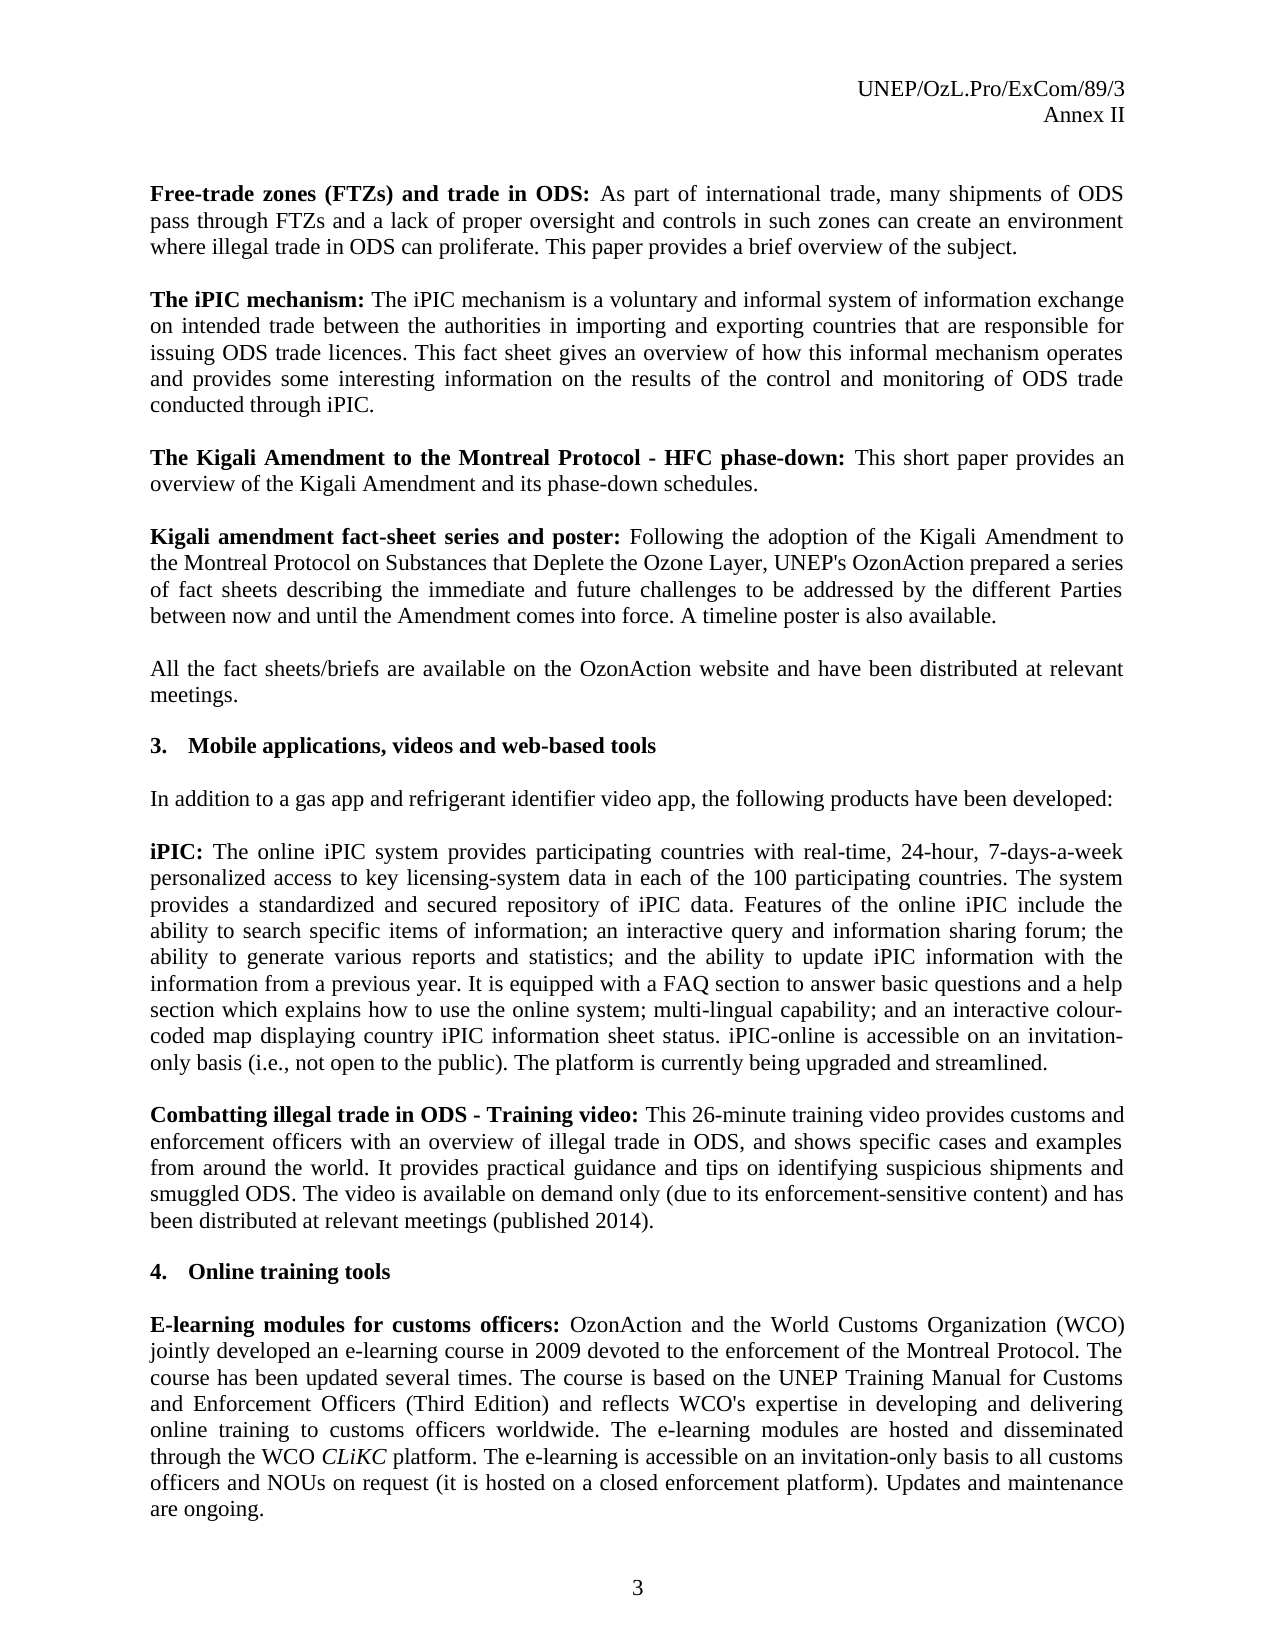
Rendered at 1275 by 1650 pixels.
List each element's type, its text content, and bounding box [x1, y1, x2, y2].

text Combatting illegal trade in ODS - Training video: This 26-minute training video provides customs and enforcement officers with an overview of illegal trade in ODS, and shows specific cases and examples from around the world. It provides practical guidance and tips on identifying suspicious shipments and smuggled ODS. The video is available on demand only (due to its enforcement-sensitive content) and has been distributed at relevant meetings (published 2014). [150, 1101, 1125, 1233]
text All the fact sheets/briefs are available on the OzonAction website and have been distributed at relevant meetings. [150, 655, 1125, 707]
text The Kigali Amendment to the Montreal Protocol - HFC phase-down: This short paper provides an overview of the Kigali Amendment and its phase-down schedules. [150, 444, 1125, 497]
subtitle Online training tools [150, 1258, 1125, 1284]
text iPIC: The online iPIC system provides participating countries with real-time, 24-hour, 7-days-a-week personalized access to key licensing-system data in each of the 100 participating countries. The system provides a standardized and secured repository of iPIC data. Features of the online iPIC include the ability to search specific items of information; an interactive query and information sharing forum; the ability to generate various reports and statistics; and the ability to update iPIC information with the information from a previous year. It is equipped with a FAQ section to answer basic questions and a help section which explains how to use the online system; multi-lingual capability; and an interactive colour-coded map displaying country iPIC information sheet status. iPIC-online is accessible on an invitation-only basis (i.e., not open to the public). The platform is currently being upgraded and streamlined. [150, 838, 1125, 1075]
text In addition to a gas app and refrigerant identifier video app, the following products have been developed: [150, 785, 1125, 812]
text E-learning modules for customs officers: OzonAction and the World Customs Organization (WCO) jointly developed an e-learning course in 2009 devoted to the enforcement of the Montreal Protocol. The course has been updated several times. The course is based on the UNEP Training Manual for Customs and Enforcement Officers (Third Edition) and reflects WCO's expertise in developing and delivering online training to customs officers worldwide. The e-learning modules are hosted and disseminated through the WCO CLiKC platform. The e-learning is accessible on an invitation-only basis to all customs officers and NOUs on request (it is hosted on a closed enforcement platform). Updates and maintenance are ongoing. [150, 1311, 1125, 1522]
text Free-trade zones (FTZs) and trade in ODS: As part of international trade, many shipments of ODS pass through FTZs and a lack of proper oversight and controls in such zones can create an environment where illegal trade in ODS can proliferate. This paper provides a brief overview of the subject. [150, 180, 1125, 259]
text The iPIC mechanism: The iPIC mechanism is a voluntary and informal system of information exchange on intended trade between the authorities in importing and exporting countries that are responsible for issuing ODS trade licences. This fact sheet gives an overview of how this informal mechanism operates and provides some interesting information on the results of the control and monitoring of ODS trade conducted through iPIC. [150, 286, 1125, 418]
text Kigali amendment fact-sheet series and poster: Following the adoption of the Kigali Amendment to the Montreal Protocol on Substances that Deplete the Ozone Layer, UNEP's OzonAction prepared a series of fact sheets describing the immediate and future challenges to be addressed by the different Parties between now and until the Amendment comes into force. A timeline poster is also available. [150, 523, 1125, 628]
subtitle Mobile applications, videos and web-based tools [150, 732, 1125, 759]
